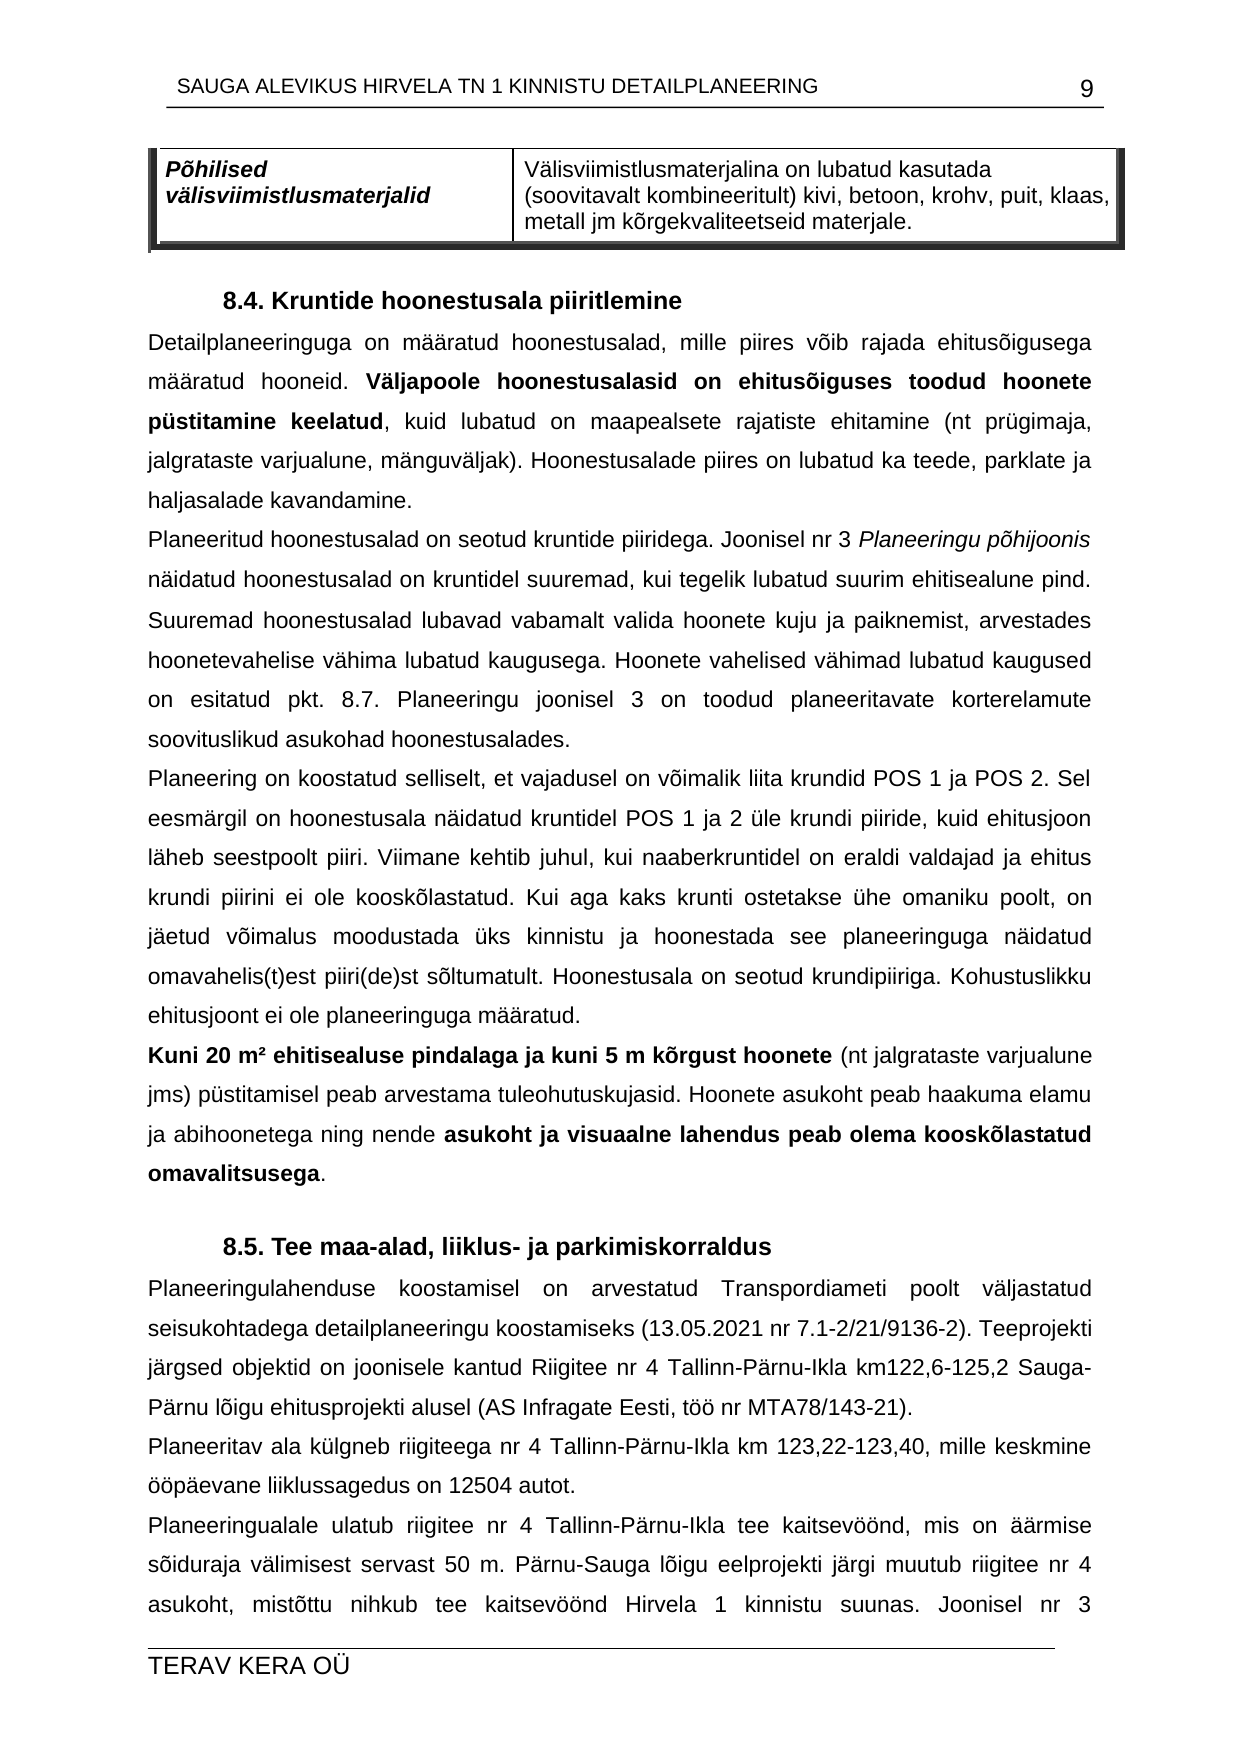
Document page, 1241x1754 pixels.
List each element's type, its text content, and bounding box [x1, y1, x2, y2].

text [148, 1512, 1092, 1617]
subtitle Kruntide hoonestusala piiritlemine [223, 286, 1092, 314]
text Planeeringulahenduse koostamisel on arvestatud Transpordiameti poolt väljastatud seisukohtadega detailplaneeringu koostamiseks (13.05.2021 nr 7.1-2/21/9136-2). Teeprojekti järgsed objektid on joonisele kantud Riigitee nr 4 Tallinn-Pärnu-Ikla km122,6-125,2 Sauga-Pärnu lõigu ehitusprojekti alusel (AS Infragate Eesti, töö nr MTA78/143-21). [148, 1275, 1092, 1420]
table_cell Põhilised välisviimistlusmaterjalid [160, 149, 512, 241]
text Detailplaneeringuga on määratud hoonestusalad, mille piires võib rajada ehitusõigusega määratud hooneid. Väljapoole hoonestusalasid on ehitusõiguses toodud hoonete püstitamine keelatud, kuid lubatud on maapealsete rajatiste ehitamine (nt prügimaja, jalgrataste varjualune, mänguväljak). Hoonestusalade piires on lubatud ka teede, parklate ja haljasalade kavandamine. [148, 329, 1092, 513]
text Planeering on koostatud selliselt, et vajadusel on võimalik liita krundid POS 1 ja POS 2. Sel eesmärgil on hoonestusala näidatud kruntidel POS 1 ja 2 üle krundi piiride, kuid ehitusjoon läheb seestpoolt piiri. Viimane kehtib juhul, kui naaberkruntidel on eraldi valdajad ja ehitus krundi piirini ei ole kooskõlastatud. Kui aga kaks krunti ostetakse ühe omaniku poolt, on jäetud võimalus moodustada üks kinnistu ja hoonestada see planeeringuga näidatud omavahelis(t)est piiri(de)st sõltumatult. Hoonestusala on seotud krundipiiriga. Kohustuslikku ehitusjoont ei ole planeeringuga määratud. [148, 765, 1092, 1029]
list Planeeritud hoonestusalad on seotud kruntide piiridega. Joonisel nr 3 Planeeringu põhijoonis näidatud hoonestusalad on kruntidel suuremad, kui tegelik lubatud suurim ehitisealune pind. Suuremad hoonestusalad lubavad vabamalt valida hoonete kuju ja paiknemist, arvestades hoonetevahelise vähima lubatud kaugusega. Hoonete vahelised vähimad lubatud kaugused on esitatud pkt. 8.7. Planeeringu joonisel 3 on toodud planeeritavate korterelamute soovituslikud asukohad hoonestusalades. [148, 526, 1092, 752]
table_cell Välisviimistlusmaterjalina on lubatud kasutada (soovitavalt kombineeritult) kivi, betoon, krohv, puit, klaas, metall jm kõrgekvaliteetseid materjale. [514, 149, 1116, 241]
subtitle Tee maa-alad, liiklus- ja parkimiskorraldus [223, 1232, 1092, 1261]
text Planeeritav ala külgneb riigiteega nr 4 Tallinn-Pärnu-Ikla km 123,22-123,40, mille keskmine ööpäevane liiklussagedus on 12504 autot. [148, 1433, 1092, 1499]
text Kuni 20 m² ehitisealuse pindalaga ja kuni 5 m kõrgust hoonete (nt jalgrataste varjualune jms) püstitamisel peab arvestama tuleohutuskujasid. Hoonete asukoht peab haakuma elamu ja abihoonetega ning nende asukoht ja visuaalne lahendus peab olema kooskõlastatud omavalitsusega. [148, 1042, 1092, 1187]
